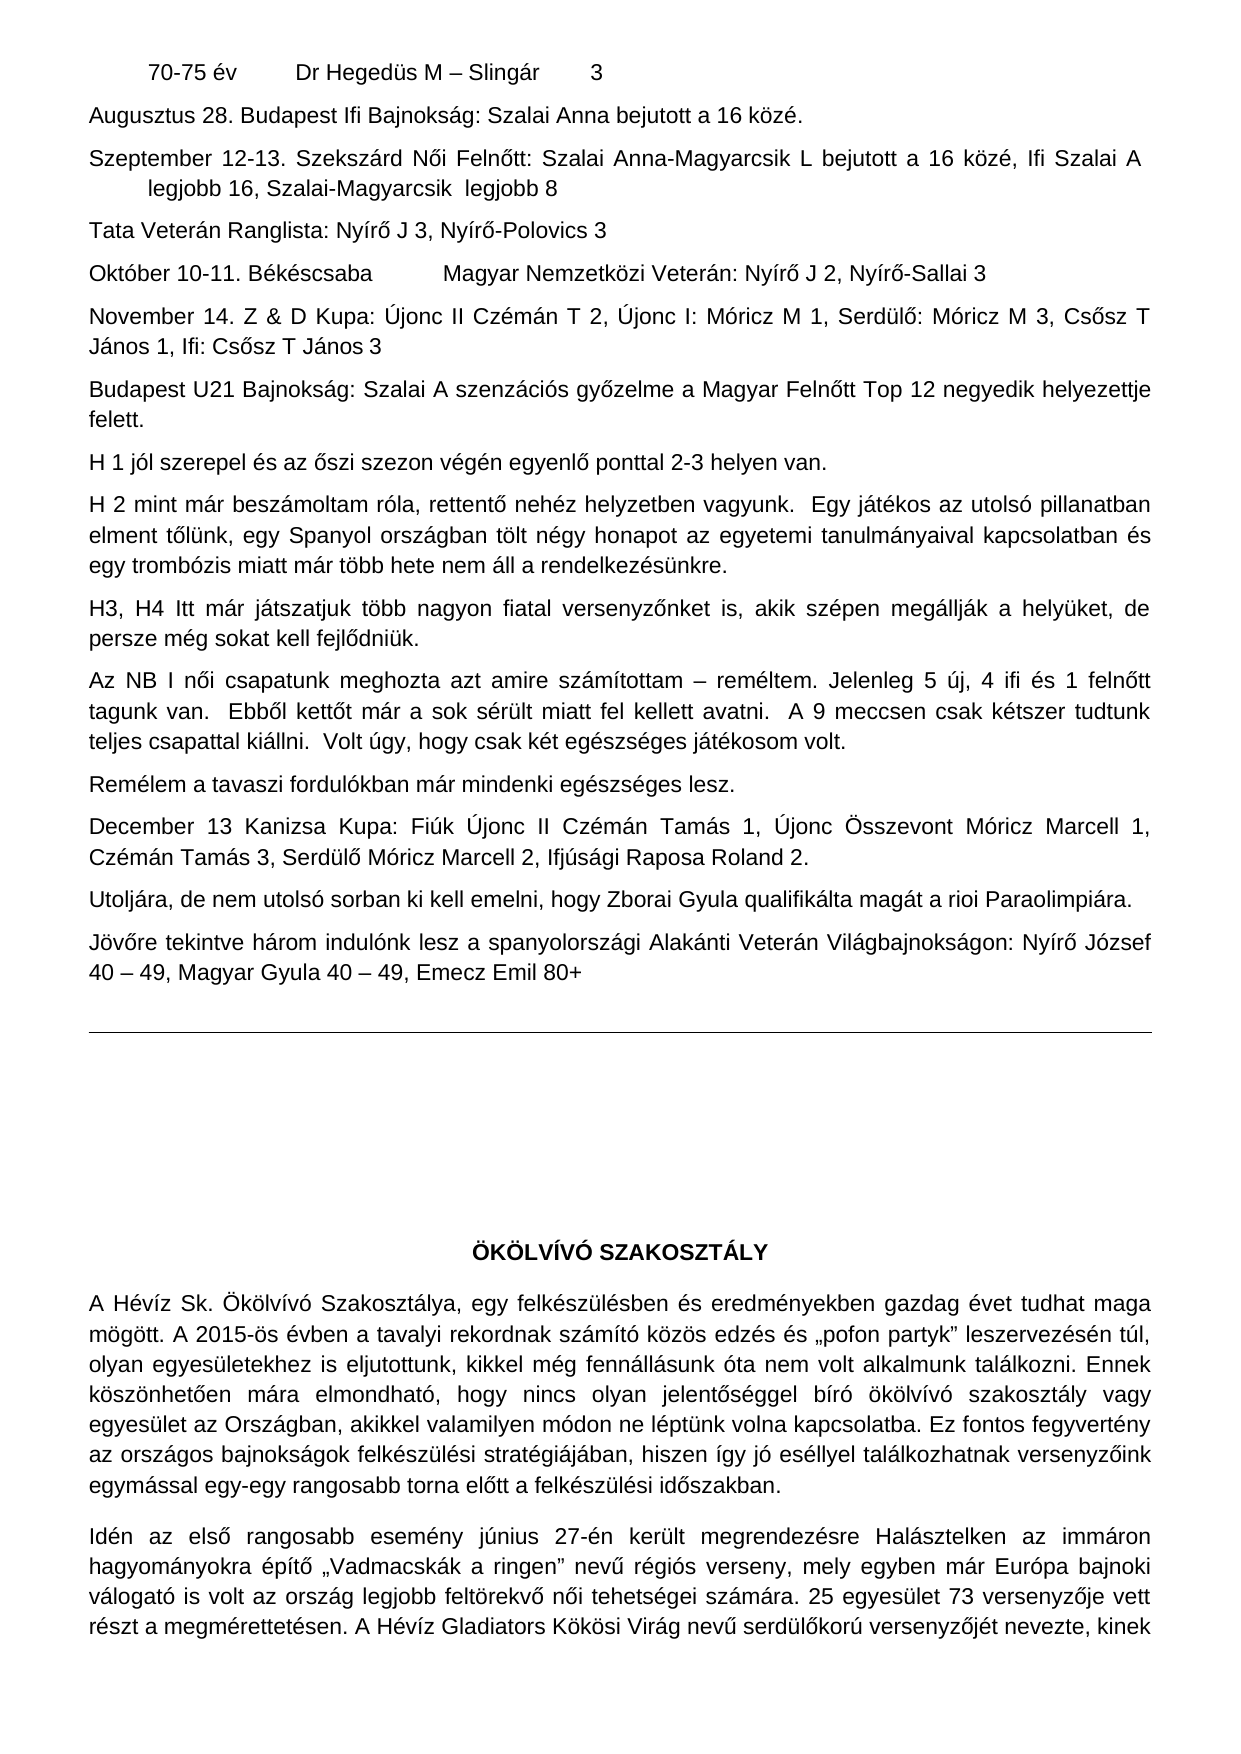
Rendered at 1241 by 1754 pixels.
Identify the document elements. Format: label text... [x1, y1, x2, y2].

text November 14. Z & D Kupa: Újonc II Czémán T 2, Újonc I: Móricz M 1, Serdülő: Móricz M 3, Csősz T János 1, Ifi: Csősz T János 3 [88, 303, 1152, 359]
text Október 10-11. Békéscsaba Magyar Nemzetközi Veterán: Nyírő J 2, Nyírő-Sallai 3 [88, 260, 1152, 286]
text Tata Veterán Ranglista: Nyírő J 3, Nyírő-Polovics 3 [88, 217, 1152, 244]
text December 13 Kanizsa Kupa: Fiúk Újonc II Czémán Tamás 1, Újonc Összevont Móricz Marcell 1, Czémán Tamás 3, Serdülő Móricz Marcell 2, Ifjúsági Raposa Roland 2. [88, 813, 1152, 870]
text H 1 jól szerepel és az őszi szezon végén egyenlő ponttal 2-3 helyen van. [88, 449, 1152, 475]
text Remélem a tavaszi fordulókban már mindenki egészséges lesz. [88, 771, 1152, 797]
text 70-75 év Dr Hegedüs M – Slingár 3 [88, 59, 1152, 85]
text Jövőre tekintve három indulónk lesz a spanyolországi Alakánti Veterán Világbajnokságon: Nyírő József 40 – 49, Magyar Gyula 40 – 49, Emecz Emil 80+ [88, 929, 1152, 985]
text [88, 1523, 1152, 1639]
text Utoljára, de nem utolsó sorban ki kell emelni, hogy Zborai Gyula qualifikálta magát a rioi Paraolimpiára. [88, 886, 1152, 912]
text Augusztus 28. Budapest Ifi Bajnokság: Szalai Anna bejutott a 16 közé. [88, 102, 1152, 128]
text Budapest U21 Bajnokság: Szalai A szenzációs győzelme a Magyar Felnőtt Top 12 negyedik helyezettje felett. [88, 376, 1152, 432]
text Az NB I női csapatunk meghozta azt amire számítottam – reméltem. Jelenleg 5 új, 4 ifi és 1 felnőtt tagunk van. Ebből kettőt már a sok sérült miatt fel kellett avatni. A 9 meccsen csak kétszer tudtunk teljes csapattal kiállni. Volt úgy, hogy csak két egészséges játékosom volt. [88, 667, 1152, 754]
text H3, H4 Itt már játszatjuk több nagyon fiatal versenyzőnket is, akik szépen megállják a helyüket, de persze még sokat kell fejlődniük. [88, 594, 1152, 651]
text H 2 mint már beszámoltam róla, rettentő nehéz helyzetben vagyunk. Egy játékos az utolsó pillanatban elment tőlünk, egy Spanyol országban tölt négy honapot az egyetemi tanulmányaival kapcsolatban és egy trombózis miatt már több hete nem áll a rendelkezésünkre. [88, 491, 1152, 578]
text Szeptember 12-13. Szekszárd Női Felnőtt: Szalai Anna-Magyarcsik L bejutott a 16 közé, Ifi Szalai A legjobb 16, Szalai-Magyarcsik legjobb 8 [88, 144, 1152, 201]
text A Hévíz Sk. Ökölvívó Szakosztálya, egy felkészülésben és eredményekben gazdag évet tudhat maga mögött. A 2015-ös évben a tavalyi rekordnak számító közös edzés és „pofon partyk” leszervezésén túl, olyan egyesületekhez is eljutottunk, kikkel még fennállásunk óta nem volt alkalmunk találkozni. Ennek köszönhetően mára elmondható, hogy nincs olyan jelentőséggel bíró ökölvívó szakosztály vagy egyesület az Országban, akikkel valamilyen módon ne léptünk volna kapcsolatba. Ez fontos fegyvertény az országos bajnokságok felkészülési stratégiájában, hiszen így jó eséllyel találkozhatnak versenyzőink egymással egy-egy rangosabb torna előtt a felkészülési időszakban. [88, 1311, 1152, 1498]
text ÖKÖLVÍVÓ SZAKOSZTÁLY [88, 1236, 1152, 1266]
